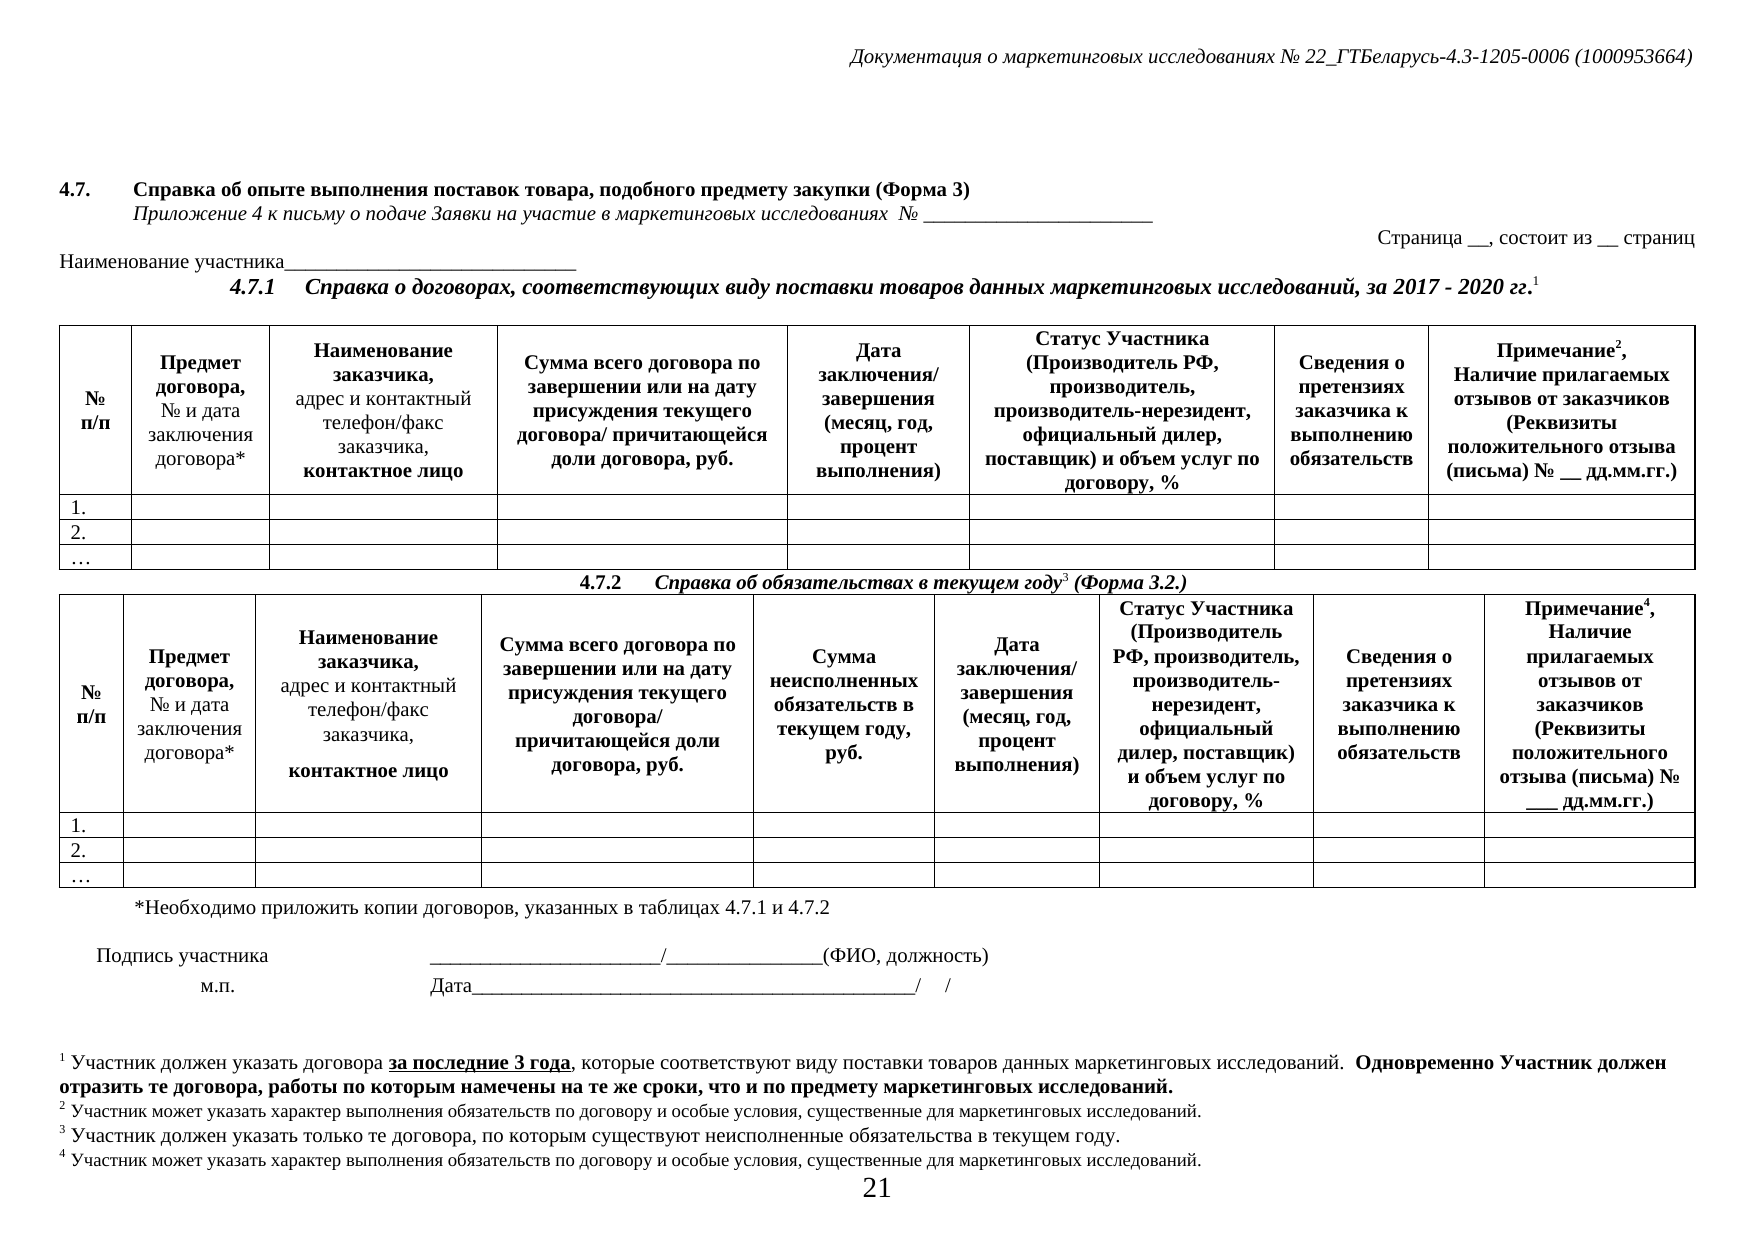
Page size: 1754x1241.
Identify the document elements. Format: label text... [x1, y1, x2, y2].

table_cell [124, 813, 255, 837]
table_cell [1314, 838, 1484, 862]
table_cell … [60, 863, 123, 887]
table_cell [1275, 495, 1428, 519]
table_cell [970, 495, 1274, 519]
table_cell [935, 838, 1099, 862]
table_cell [970, 545, 1274, 569]
table_cell [1100, 863, 1313, 887]
table_cell 1. [60, 495, 131, 519]
table_cell [132, 520, 269, 544]
table_cell [1100, 813, 1313, 837]
table_cell [970, 520, 1274, 544]
table_cell [1485, 813, 1694, 837]
table_header Сумма всего договора по завершении или на дату присуждения текущего договора/ причитающейся доли договора, руб. [482, 595, 753, 812]
table_header Статус Участника (Производитель РФ, производитель, производитель-нерезидент, официальный дилер, поставщик) и объем услуг по договору, % [1100, 595, 1313, 812]
table_cell [270, 520, 497, 544]
table_cell [754, 813, 934, 837]
table_cell [270, 495, 497, 519]
table_header Сведения о претензиях заказчика к выполнению обязательств [1275, 326, 1428, 494]
table_header Сведения о претензиях заказчика к выполнению обязательств [1314, 595, 1484, 812]
table_cell [1485, 863, 1694, 887]
list Справка об обязательствах в текущем году (Форма 3.2.) [74, 570, 1695, 594]
table_cell [498, 520, 787, 544]
table_cell 1. [60, 813, 123, 837]
table_cell [1429, 545, 1694, 569]
table_header Наименование заказчика, адрес и контактный телефон/факс заказчика, контактное лицо [256, 595, 481, 812]
table_cell 2. [60, 520, 131, 544]
table_header Статус Участника (Производитель РФ, производитель, производитель-нерезидент, официальный дилер, поставщик) и объем услуг по договору, % [970, 326, 1274, 494]
table_cell [124, 838, 255, 862]
table_cell [1485, 838, 1694, 862]
table_cell [256, 863, 481, 887]
table_cell [788, 520, 969, 544]
table_cell [935, 863, 1099, 887]
list Справка о договорах, соответствующих виду поставки товаров данных маркетинговых исследований, за 2017 - 2020 гг. [74, 273, 1695, 300]
table_header Примечание, Наличие прилагаемых отзывов от заказчиков (Реквизиты положительного отзыва (письма) № ___ дд.мм.гг.) [1485, 595, 1694, 812]
table_cell [1275, 520, 1428, 544]
table_header Предмет договора, № и дата заключения договора* [124, 595, 255, 812]
table_cell [1429, 495, 1694, 519]
text Приложение 4 к письму о подаче Заявки на участие в маркетинговых исследованиях № ______________________ [59, 201, 1695, 225]
table_cell [498, 545, 787, 569]
table_header № п/п [60, 595, 123, 812]
table_cell [1100, 838, 1313, 862]
table_cell [1429, 520, 1694, 544]
table_cell … [60, 545, 131, 569]
list *Необходимо приложить копии договоров, указанных в таблицах 4.7.1 и 4.7.2 [134, 894, 1695, 919]
table_header Дата заключения/ завершения (месяц, год, процент выполнения) [788, 326, 969, 494]
table_cell [132, 495, 269, 519]
table_cell [935, 813, 1099, 837]
table_cell [482, 863, 753, 887]
table_cell [788, 545, 969, 569]
table_cell [498, 495, 787, 519]
table_cell [124, 863, 255, 887]
text Наименование участника____________________________ [59, 249, 1695, 273]
table_cell [754, 838, 934, 862]
table_header Сумма неисполненных обязательств в текущем году, руб. [754, 595, 934, 812]
table_cell [754, 863, 934, 887]
table_cell [132, 545, 269, 569]
table_cell [482, 813, 753, 837]
table_cell [788, 495, 969, 519]
text Подпись участника /_______________(ФИО, должность) [96, 943, 1695, 967]
table_cell [482, 838, 753, 862]
text Страница __, состоит из __ страниц [59, 225, 1695, 249]
table_header Предмет договора, № и дата заключения договора* [132, 326, 269, 494]
table_header Дата заключения/ завершения (месяц, год, процент выполнения) [935, 595, 1099, 812]
table_cell 2. [60, 838, 123, 862]
table_cell [1275, 545, 1428, 569]
table_cell [256, 813, 481, 837]
table_header Наименование заказчика, адрес и контактный телефон/факс заказчика, контактное лицо [270, 326, 497, 494]
table_cell [270, 545, 497, 569]
table_header Сумма всего договора по завершении или на дату присуждения текущего договора/ причитающейся доли договора, руб. [498, 326, 787, 494]
table_cell [1314, 813, 1484, 837]
list Справка об опыте выполнения поставок товара, подобного предмету закупки (Форма 3) [59, 177, 1695, 201]
table_cell [1314, 863, 1484, 887]
table_header № п/п [60, 326, 131, 494]
table_header Примечание, Наличие прилагаемых отзывов от заказчиков (Реквизиты положительного отзыва (письма) № __ дд.мм.гг.) [1429, 326, 1694, 494]
text м.п. Дата / / [96, 973, 1695, 997]
table_cell [256, 838, 481, 862]
